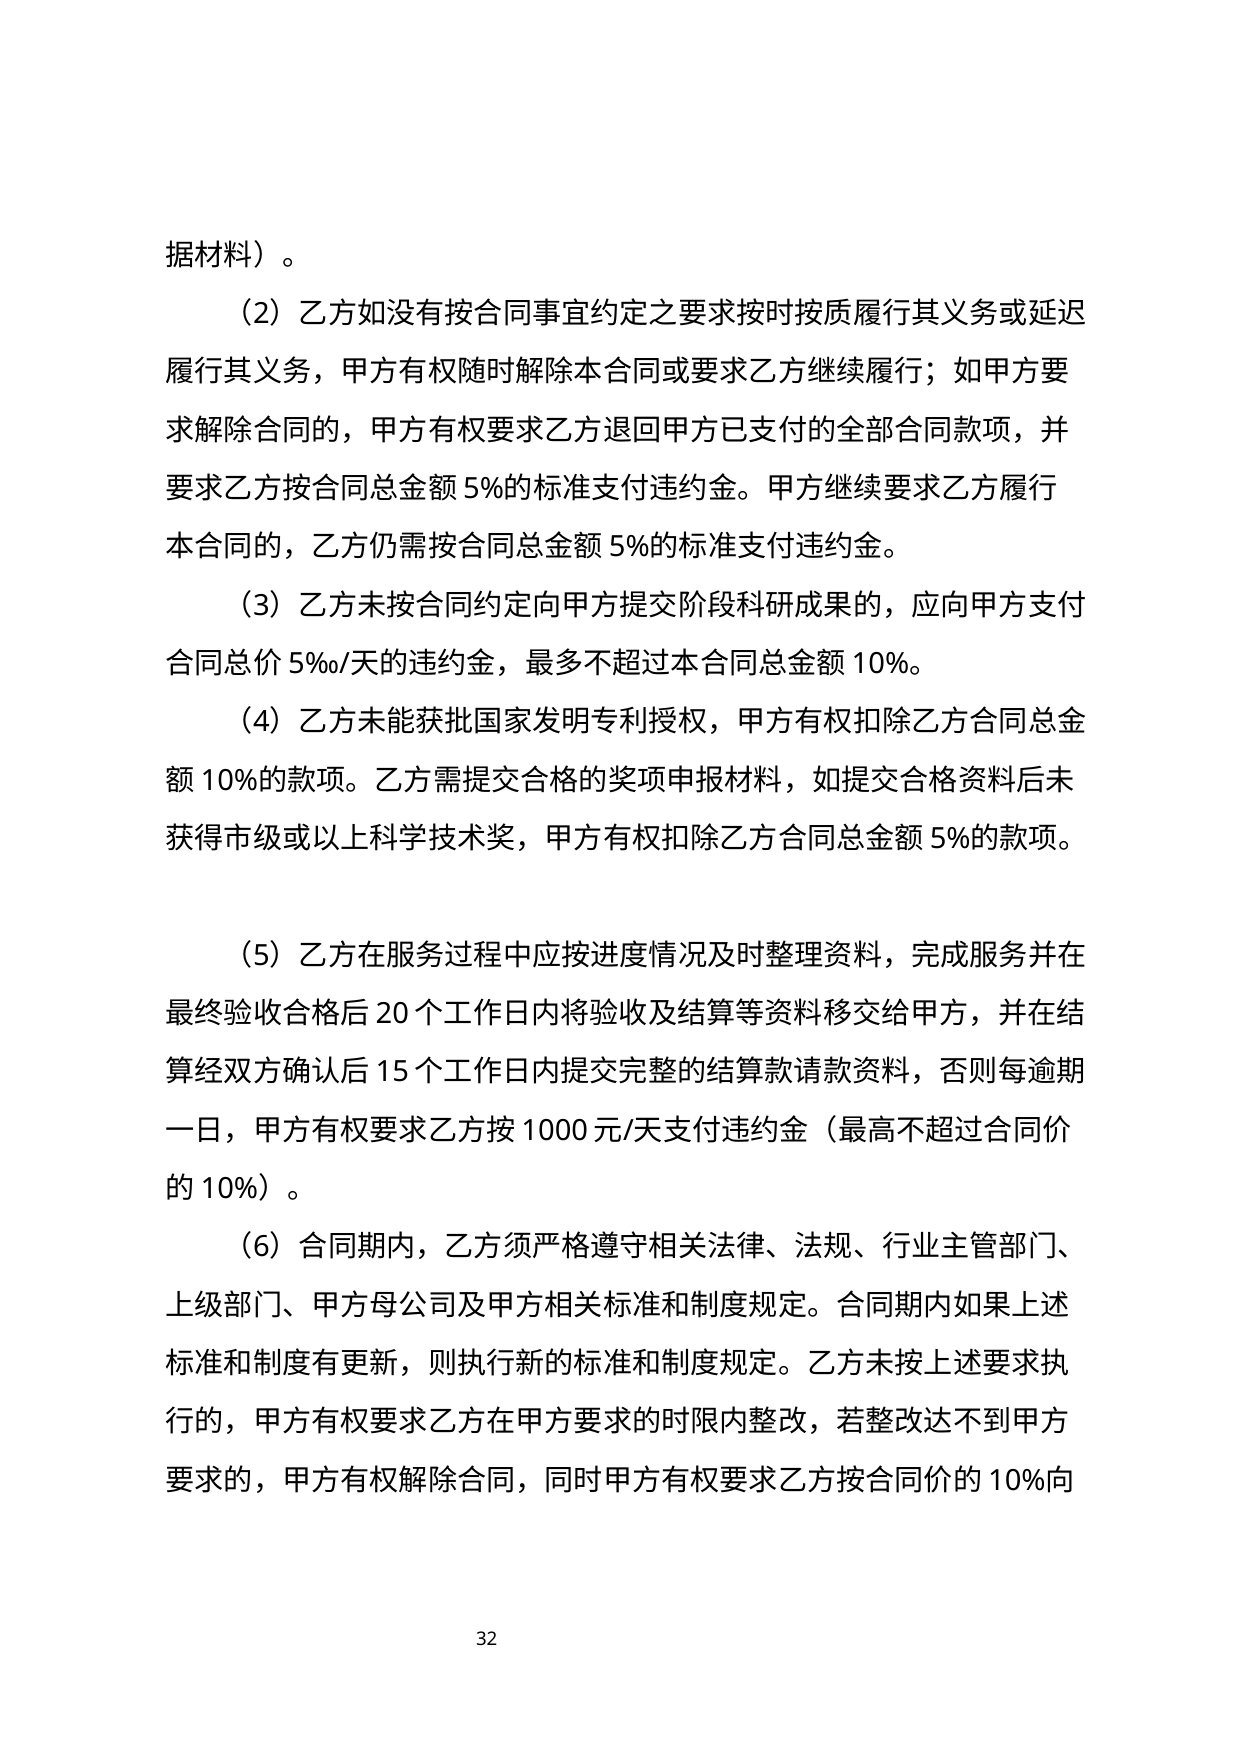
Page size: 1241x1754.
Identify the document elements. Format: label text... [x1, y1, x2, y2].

text （2）乙方如没有按合同事宜约定之要求按时按质履行其义务或延迟履行其义务，甲方有权随时解除本合同或要求乙方继续履行；如甲方要求解除合同的，甲方有权要求乙方退回甲方已支付的全部合同款项，并要求乙方按合同总金额5%的标准支付违约金。甲方继续要求乙方履行本合同的，乙方仍需按合同总金额5%的标准支付违约金。 [165, 277, 1087, 568]
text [165, 1210, 1087, 1502]
text （4）乙方未能获批国家发明专利授权，甲方有权扣除乙方合同总金额10%的款项。乙方需提交合格的奖项申报材料，如提交合格资料后未获得市级或以上科学技术奖，甲方有权扣除乙方合同总金额5%的款项。 [165, 685, 1087, 918]
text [165, 218, 1087, 277]
text （3）乙方未按合同约定向甲方提交阶段科研成果的，应向甲方支付合同总价5‰/天的违约金，最多不超过本合同总金额10%。 [165, 568, 1087, 685]
text （5）乙方在服务过程中应按进度情况及时整理资料，完成服务并在最终验收合格后20个工作日内将验收及结算等资料移交给甲方，并在结算经双方确认后15个工作日内提交完整的结算款请款资料，否则每逾期一日，甲方有权要求乙方按1000元/天支付违约金（最高不超过合同价的10%）。 [165, 918, 1087, 1210]
